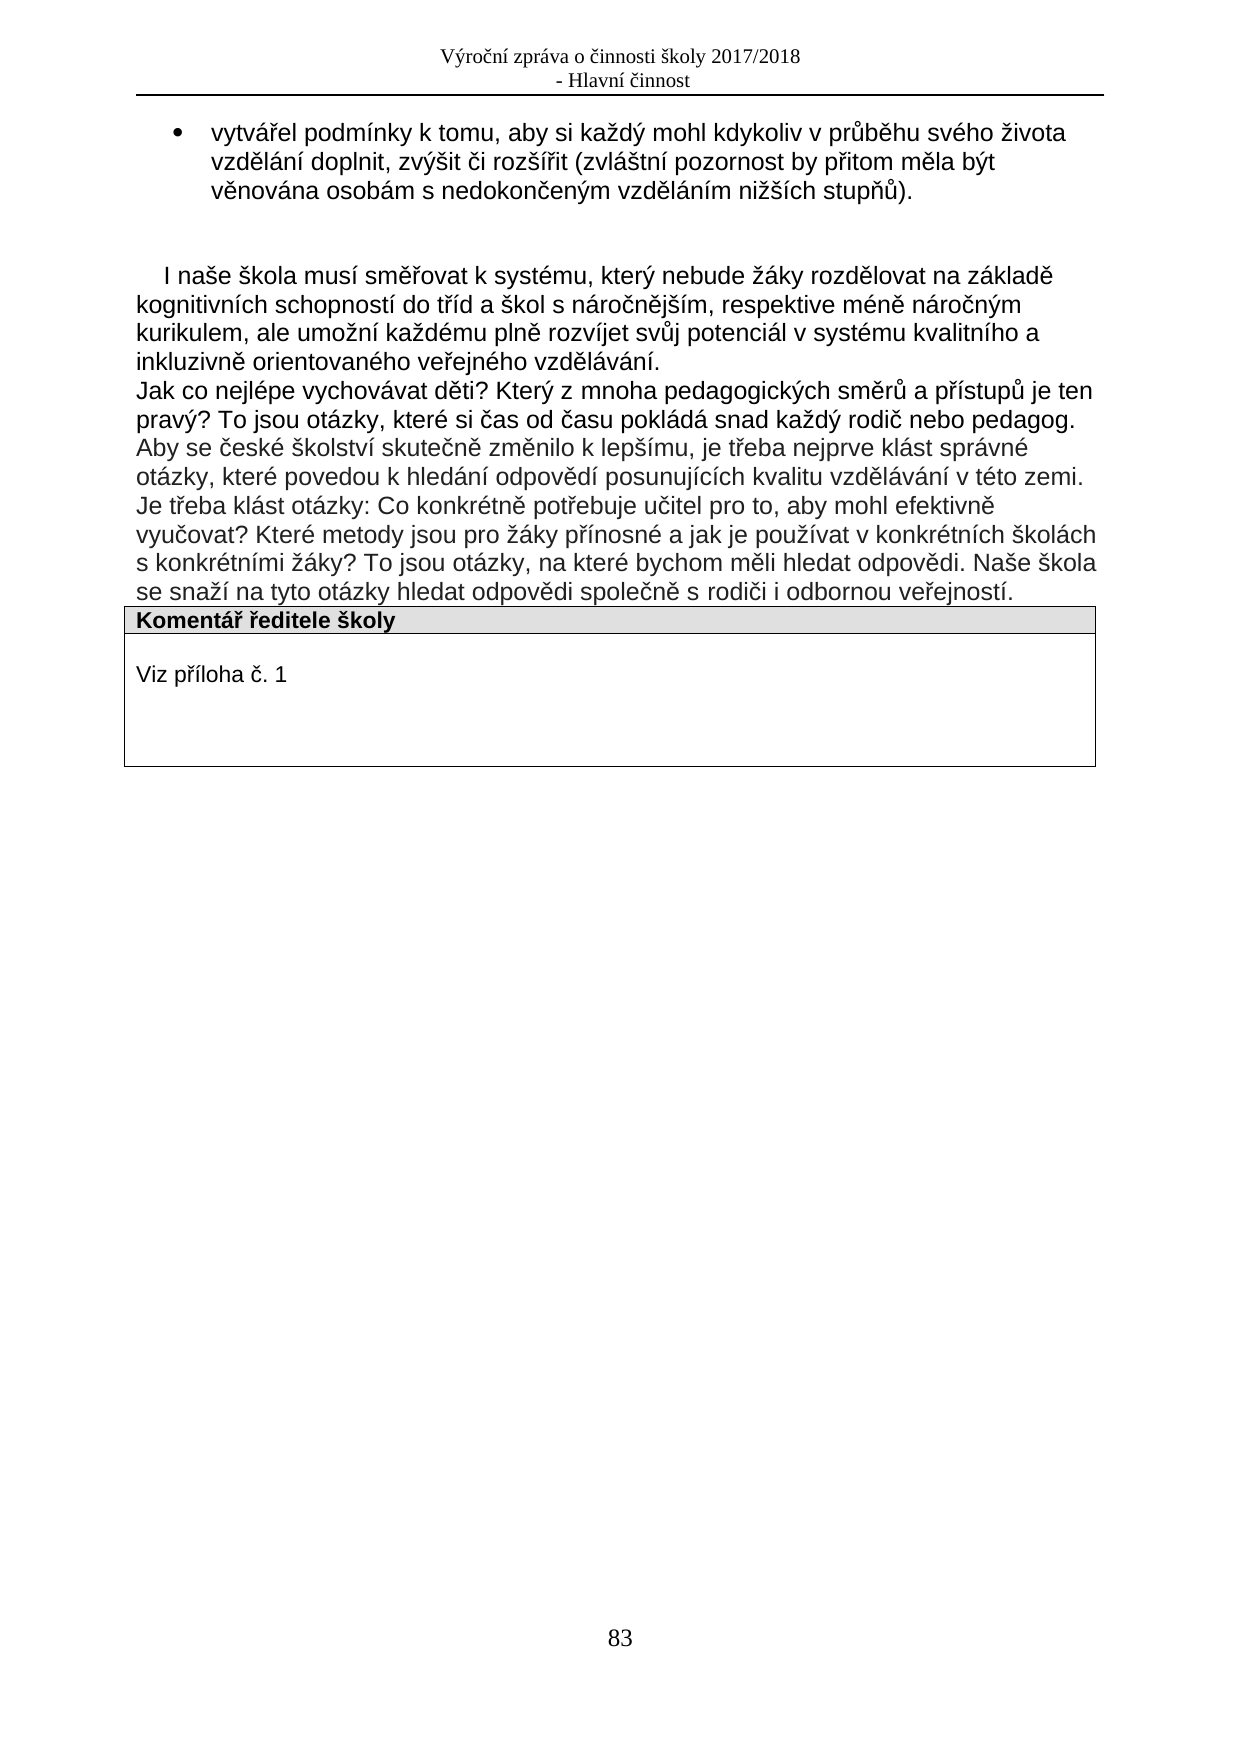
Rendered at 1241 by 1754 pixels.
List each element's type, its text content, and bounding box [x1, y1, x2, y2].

list vytvářel podmínky k tomu, aby si každý mohl kdykoliv v průběhu svého života vzdělání doplnit, zvýšit či rozšířit (zvláštní pozornost by přitom měla být věnována osobám s nedokončeným vzděláním nižších stupňů). [173, 118, 1104, 204]
text Aby se české školství skutečně změnilo k lepšímu, je třeba nejprve klást správné otázky, které povedou k hledání odpovědí posunujících kvalitu vzdělávání v této zemi. Je třeba klást otázky: Co konkrétně potřebuje učitel pro to, aby mohl efektivně vyučovat? Které metody jsou pro žáky přínosné a jak je používat v konkrétních školách s konkrétními žáky? To jsou otázky, na které bychom měli hledat odpovědi. Naše škola se snaží na tyto otázky hledat odpovědi společně s rodiči i odbornou veřejností. [136, 433, 1104, 606]
text I naše škola musí směřovat k systému, který nebude žáky rozdělovat na základě kognitivních schopností do tříd a škol s náročnějším, respektive méně náročným kurikulem, ale umožní každému plně rozvíjet svůj potenciál v systému kvalitního a inkluzivně orientovaného veřejného vzdělávání. [136, 261, 1104, 376]
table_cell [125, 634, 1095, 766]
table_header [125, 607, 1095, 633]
text Jak co nejlépe vychovávat děti? Který z mnoha pedagogických směrů a přístupů je ten pravý? To jsou otázky, které si čas od času pokládá snad každý rodič nebo pedagog. [136, 376, 1104, 433]
